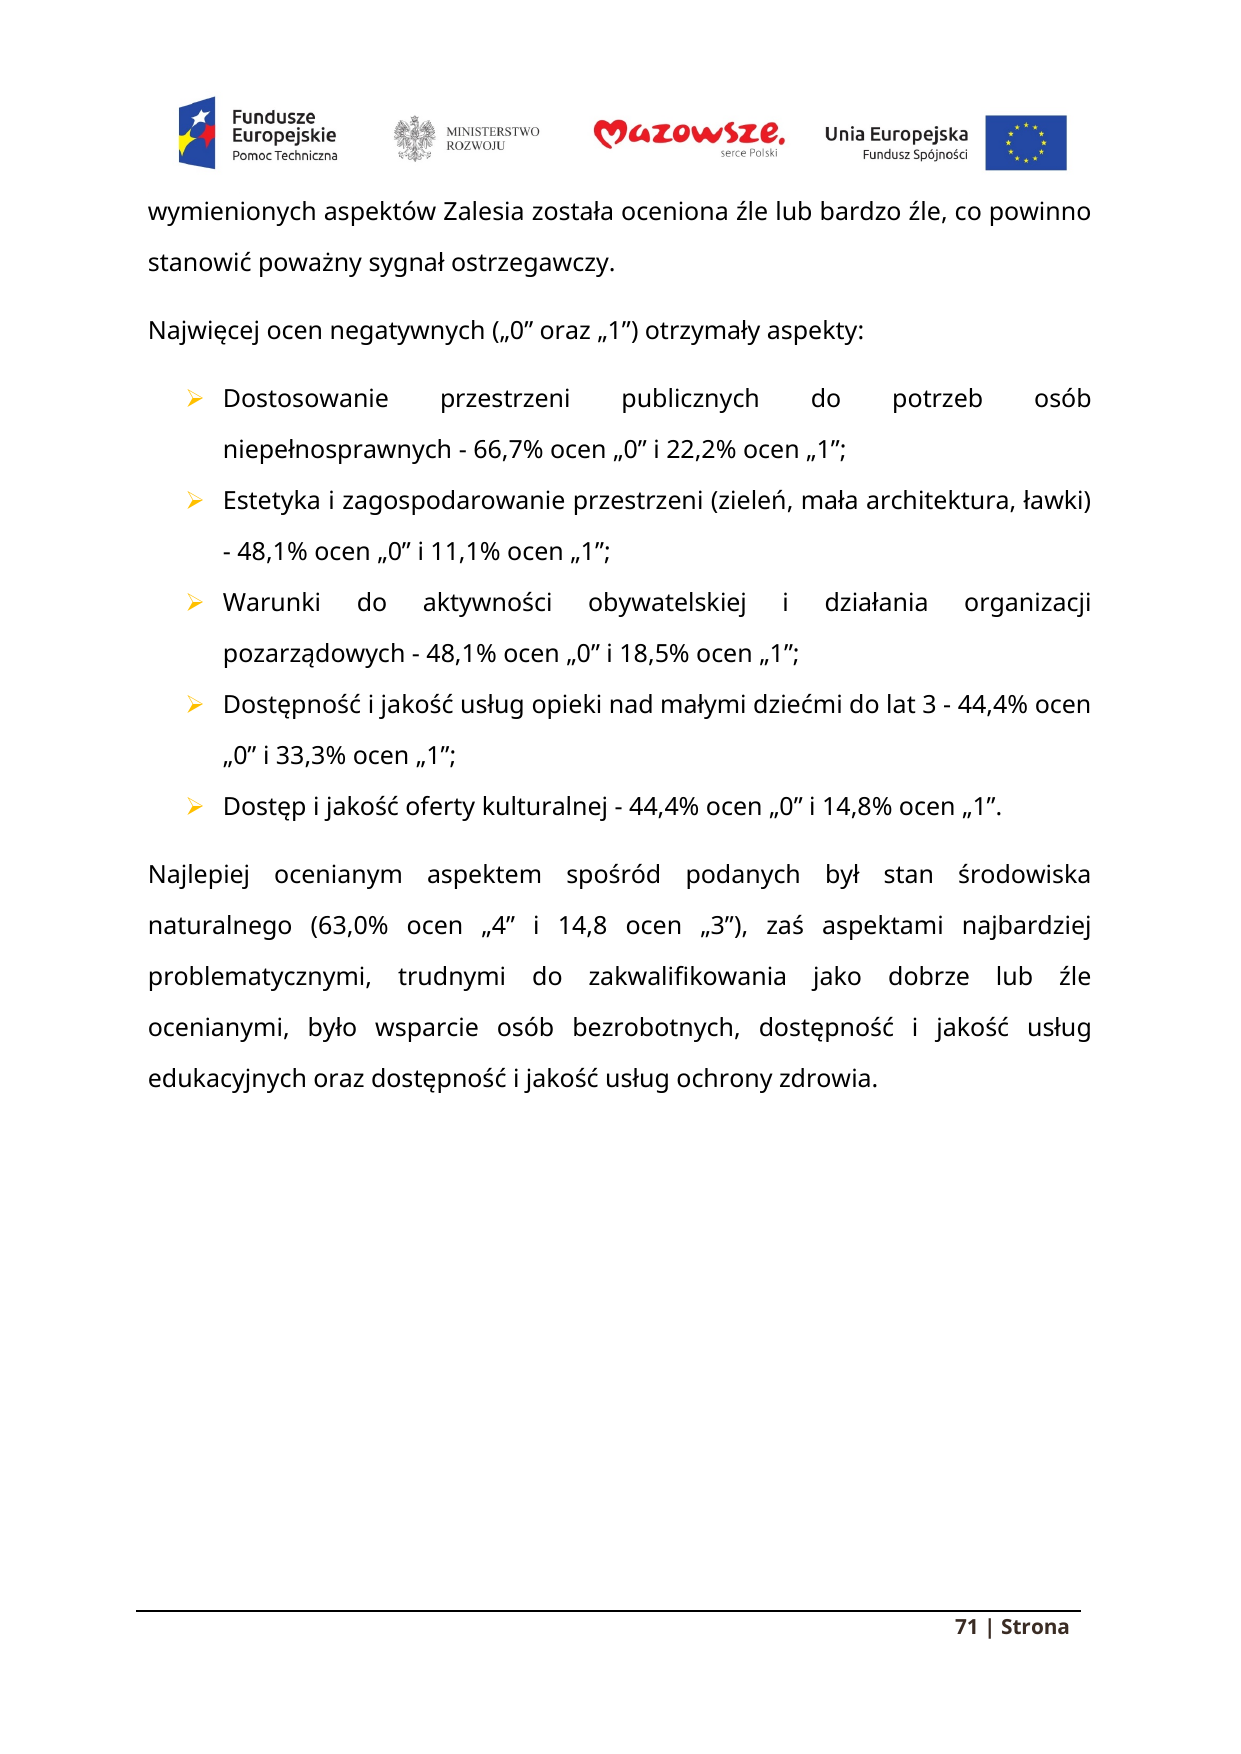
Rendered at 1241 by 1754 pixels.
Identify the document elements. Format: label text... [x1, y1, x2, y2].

text Najwięcej ocen negatywnych („0” oraz „1”) otrzymały aspekty: [148, 312, 1092, 347]
text Najlepiej ocenianym aspektem spośród podanych był stan środowiska naturalnego (63,0% ocen „4” i 14,8 ocen „3”), zaś aspektami najbardziej problematycznymi, trudnymi do zakwalifikowania jako dobrze lub źle ocenianymi, było wsparcie osób bezrobotnych, dostępność i jakość usług edukacyjnych oraz dostępność i jakość usług ochrony zdrowia. [148, 856, 1092, 1094]
list Warunki do aktywności obywatelskiej i działania organizacji pozarządowych - 48,1% ocen „0” i 18,5% ocen „1”; [185, 584, 1092, 669]
list Dostosowanie przestrzeni publicznych do potrzeb osób niepełnosprawnych - 66,7% ocen „0” i 22,2% ocen „1”; [185, 380, 1092, 465]
list Dostępność i jakość usług opieki nad małymi dziećmi do lat 3 - 44,4% ocen „0” i 33,3% ocen „1”; [185, 686, 1092, 772]
list Estetyka i zagospodarowanie przestrzeni (zieleń, mała architektura, ławki) - 48,1% ocen „0” i 11,1% ocen „1”; [185, 482, 1092, 567]
picture [147, 73, 1093, 194]
list Dostęp i jakość oferty kulturalnej - 44,4% ocen „0” i 14,8% ocen „1”. [185, 788, 1092, 823]
